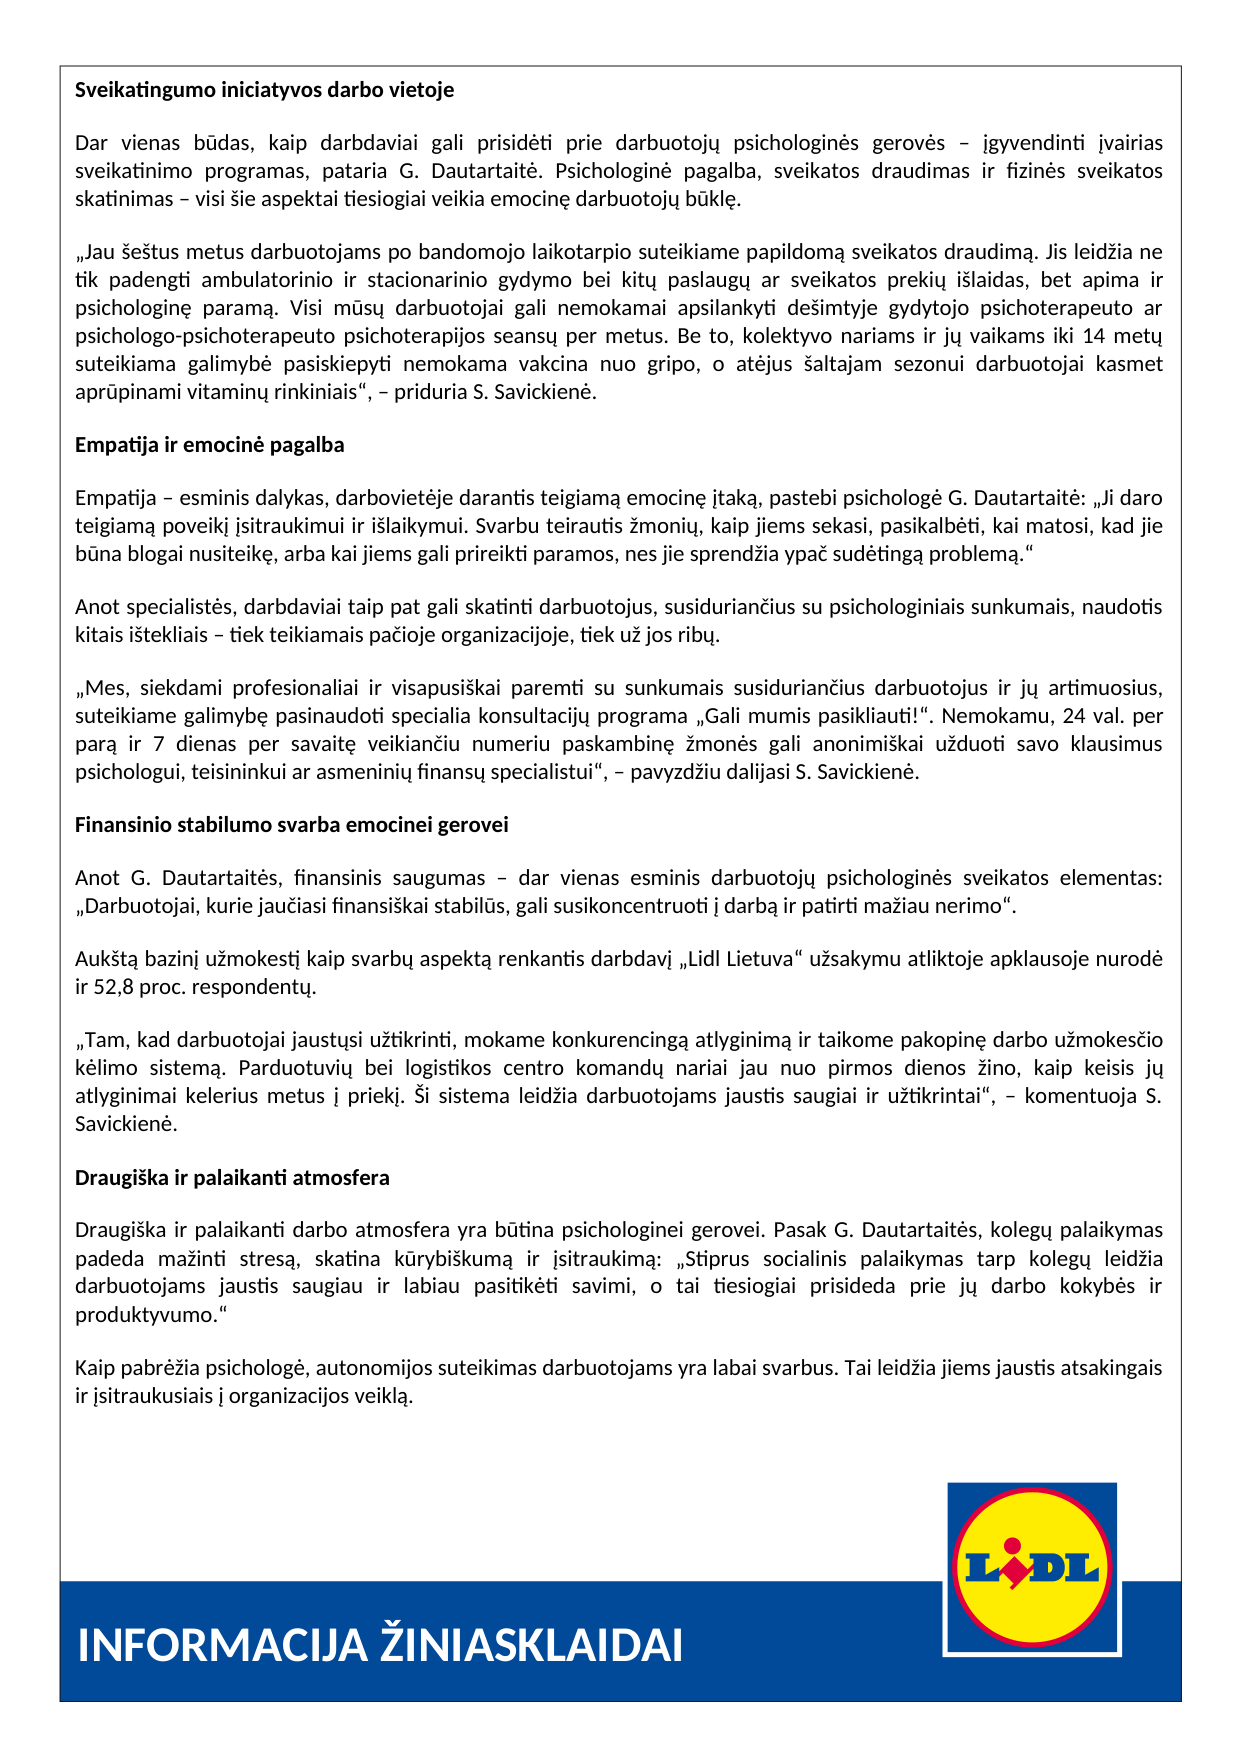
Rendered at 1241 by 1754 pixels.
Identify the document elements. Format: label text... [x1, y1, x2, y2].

text Finansinio stabilumo svarba emocinei gerovei [75, 810, 1165, 838]
picture [0, 6, 1241, 1754]
text „Tam, kad darbuotojai jaustųsi užtikrinti, mokame konkurencingą atlyginimą ir taikome pakopinę darbo užmokesčio kėlimo sistemą. Parduotuvių bei logistikos centro komandų nariai jau nuo pirmos dienos žino, kaip keisis jų atlyginimai kelerius metus į priekį. Ši sistema leidžia darbuotojams jaustis saugiai ir užtikrintai“, – komentuoja S. Savickienė. [75, 1026, 1165, 1138]
text Empatija – esminis dalykas, darbovietėje darantis teigiamą emocinę įtaką, pastebi psichologė G. Dautartaitė: „Ji daro teigiamą poveikį įsitraukimui ir išlaikymui. Svarbu teirautis žmonių, kaip jiems sekasi, pasikalbėti, kai matosi, kad jie būna blogai nusiteikę, arba kai jiems gali prireikti paramos, nes jie sprendžia ypač sudėtingą problemą.“ [75, 483, 1165, 567]
text Kaip pabrėžia psichologė, autonomijos suteikimas darbuotojams yra labai svarbus. Tai leidžia jiems jaustis atsakingais ir įsitraukusiais į organizacijos veiklą. [75, 1353, 1165, 1409]
text „Mes, siekdami profesionaliai ir visapusiškai paremti su sunkumais susiduriančius darbuotojus ir jų artimuosius, suteikiame galimybę pasinaudoti specialia konsultacijų programa „Gali mumis pasikliauti!“. Nemokamu, 24 val. per parą ir 7 dienas per savaitę veikiančiu numeriu paskambinę žmonės gali anonimiškai užduoti savo klausimus psichologui, teisininkui ar asmeninių finansų specialistui“, – pavyzdžiu dalijasi S. Savickienė. [75, 673, 1165, 785]
text „Jau šeštus metus darbuotojams po bandomojo laikotarpio suteikiame papildomą sveikatos draudimą. Jis leidžia ne tik padengti ambulatorinio ir stacionarinio gydymo bei kitų paslaugų ar sveikatos prekių išlaidas, bet apima ir psichologinę paramą. Visi mūsų darbuotojai gali nemokamai apsilankyti dešimtyje gydytojo psichoterapeuto ar psichologo-psichoterapeuto psichoterapijos seansų per metus. Be to, kolektyvo nariams ir jų vaikams iki 14 metų suteikiama galimybė pasiskiepyti nemokama vakcina nuo gripo, o atėjus šaltajam sezonui darbuotojai kasmet aprūpinami vitaminų rinkiniais“, – priduria S. Savickienė. [75, 237, 1165, 405]
text Sveikatingumo iniciatyvos darbo vietoje [75, 75, 1165, 103]
text Empatija ir emocinė pagalba [75, 430, 1165, 458]
text Anot G. Dautartaitės, finansinis saugumas – dar vienas esminis darbuotojų psichologinės sveikatos elementas: „Darbuotojai, kurie jaučiasi finansiškai stabilūs, gali susikoncentruoti į darbą ir patirti mažiau nerimo“. [75, 863, 1165, 919]
text Aukštą bazinį užmokestį kaip svarbų aspektą renkantis darbdavį „Lidl Lietuva“ užsakymu atliktoje apklausoje nurodė ir 52,8 proc. respondentų. [75, 944, 1165, 1001]
text Draugiška ir palaikanti darbo atmosfera yra būtina psichologinei gerovei. Pasak G. Dautartaitės, kolegų palaikymas padeda mažinti stresą, skatina kūrybiškumą ir įsitraukimą: „Stiprus socialinis palaikymas tarp kolegų leidžia darbuotojams jaustis saugiau ir labiau pasitikėti savimi, o tai tiesiogiai prisideda prie jų darbo kokybės ir produktyvumo.“ [75, 1216, 1165, 1328]
text Anot specialistės, darbdaviai taip pat gali skatinti darbuotojus, susiduriančius su psichologiniais sunkumais, naudotis kitais ištekliais – tiek teikiamais pačioje organizacijoje, tiek už jos ribų. [75, 592, 1165, 648]
text Draugiška ir palaikanti atmosfera [75, 1163, 1165, 1191]
text Dar vienas būdas, kaip darbdaviai gali prisidėti prie darbuotojų psichologinės gerovės – įgyvendinti įvairias sveikatinimo programas, pataria G. Dautartaitė. Psichologinė pagalba, sveikatos draudimas ir fizinės sveikatos skatinimas – visi šie aspektai tiesiogiai veikia emocinę darbuotojų būklę. [75, 128, 1165, 212]
